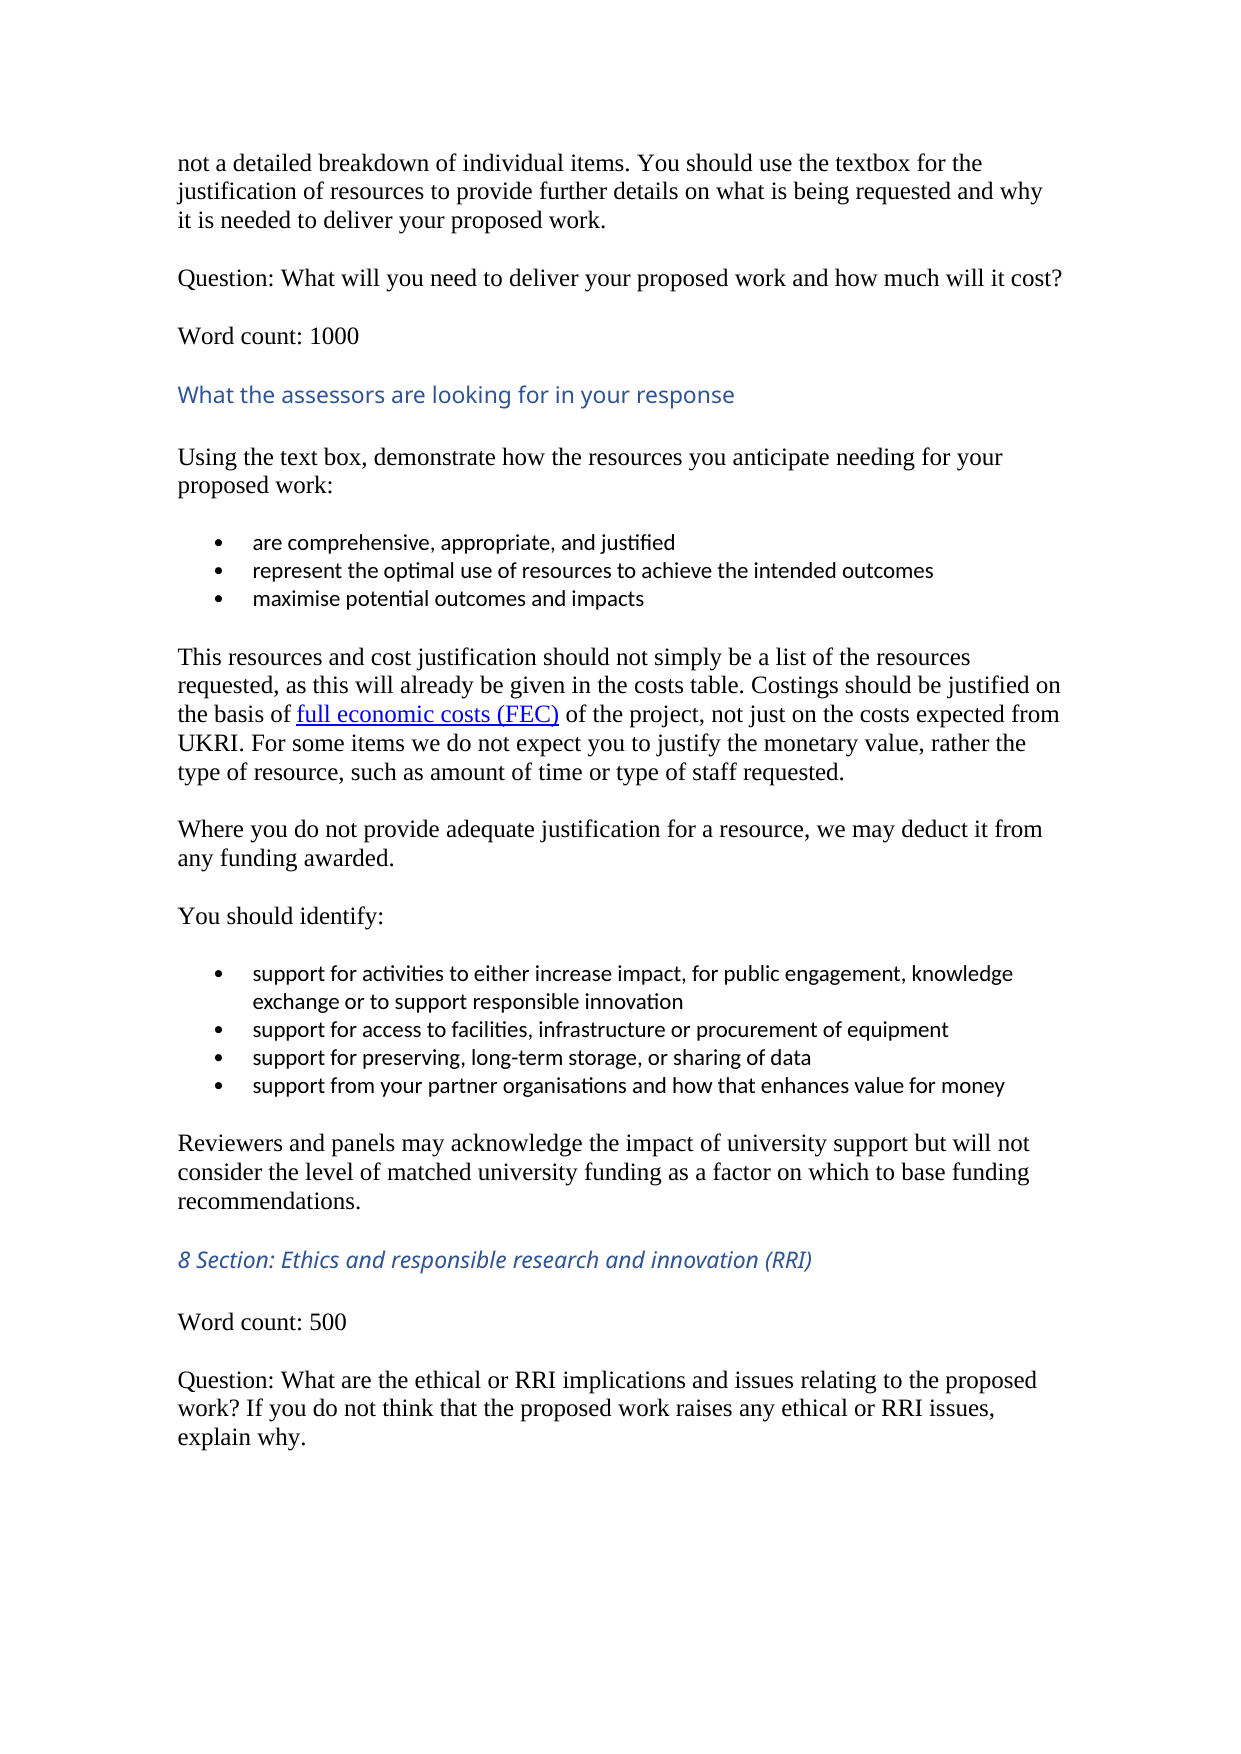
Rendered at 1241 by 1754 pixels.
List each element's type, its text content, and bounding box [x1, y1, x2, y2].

list support for preserving, long-term storage, or sharing of data [215, 1043, 1063, 1071]
subtitle What the assessors are looking for in your response [177, 379, 1063, 410]
subtitle 8 Section: Ethics and responsible research and innovation (RRI) [177, 1244, 1063, 1275]
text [177, 148, 1063, 234]
text Using the text box, demonstrate how the resources you anticipate needing for your proposed work: [177, 442, 1063, 499]
text Question: What will you need to deliver your proposed work and how much will it cost? [177, 263, 1063, 292]
list support from your partner organisations and how that enhances value for money [215, 1071, 1063, 1099]
list are comprehensive, appropriate, and justified [215, 528, 1063, 556]
text Word count: 500 [177, 1307, 1063, 1336]
text Reviewers and panels may acknowledge the impact of university support but will not consider the level of matched university funding as a factor on which to base funding recommendations. [177, 1128, 1063, 1215]
text Word count: 1000 [177, 321, 1063, 350]
list represent the optimal use of resources to achieve the intended outcomes [215, 556, 1063, 584]
text This resources and cost justification should not simply be a list of the resources requested, as this will already be given in the costs table. Costings should be justified on the basis of full economic costs (FEC) of the project, not just on the costs expected from UKRI. For some items we do not expect you to justify the monetary value, rather the type of resource, such as amount of time or type of staff requested. [177, 642, 1063, 785]
text You should identify: [177, 901, 1063, 930]
text Where you do not provide adequate justification for a resource, we may deduct it from any funding awarded. [177, 814, 1063, 872]
list support for activities to either increase impact, for public engagement, knowledge exchange or to support responsible innovation [215, 959, 1063, 1015]
text Question: What are the ethical or RRI implications and issues relating to the proposed work? If you do not think that the proposed work raises any ethical or RRI issues, explain why. [177, 1365, 1063, 1451]
list support for access to facilities, infrastructure or procurement of equipment [215, 1015, 1063, 1043]
list maximise potential outcomes and impacts [215, 584, 1063, 612]
